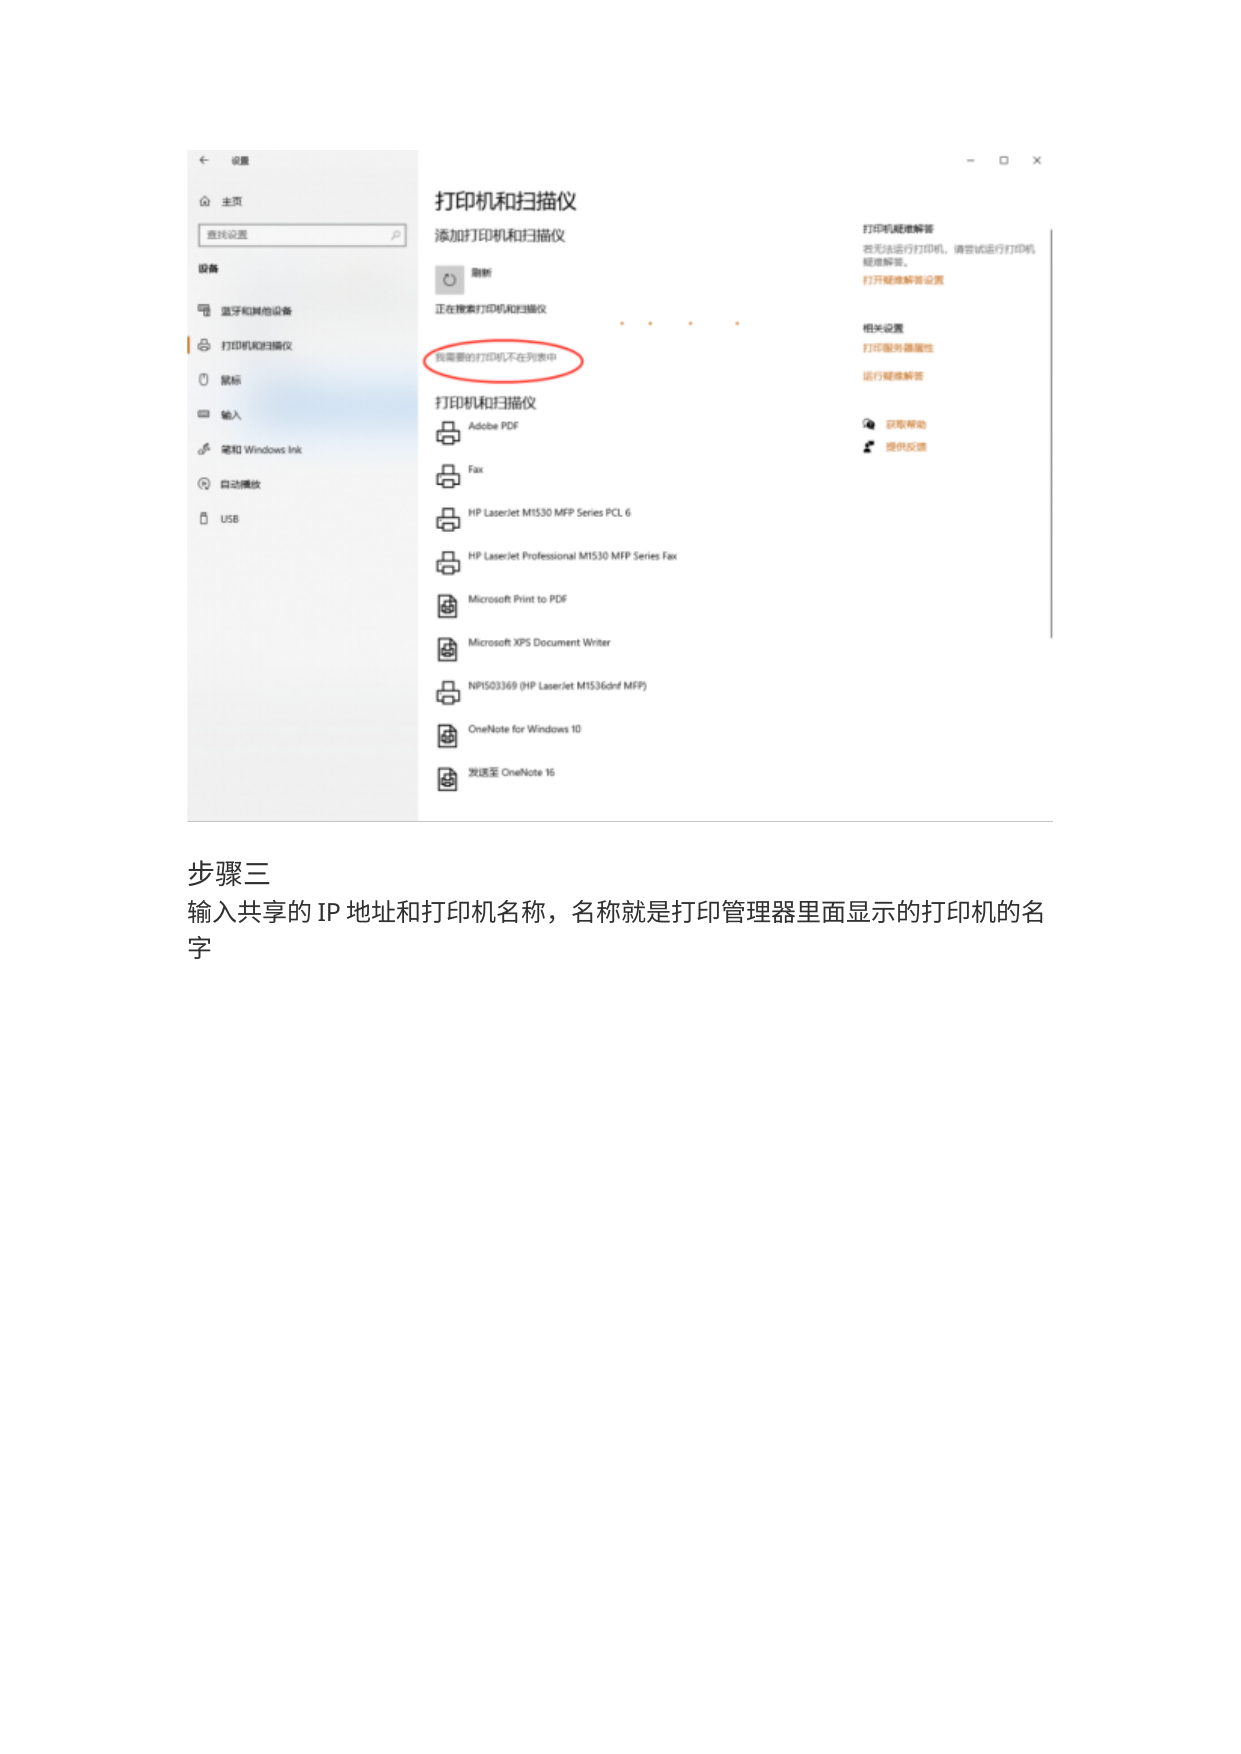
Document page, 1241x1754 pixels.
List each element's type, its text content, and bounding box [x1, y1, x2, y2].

picture [187, 150, 1053, 823]
text 输入共享的IP地址和打印机名称，名称就是打印管理器里面显示的打印机的名字 [187, 892, 1053, 965]
text 步骤三 [187, 851, 1053, 892]
